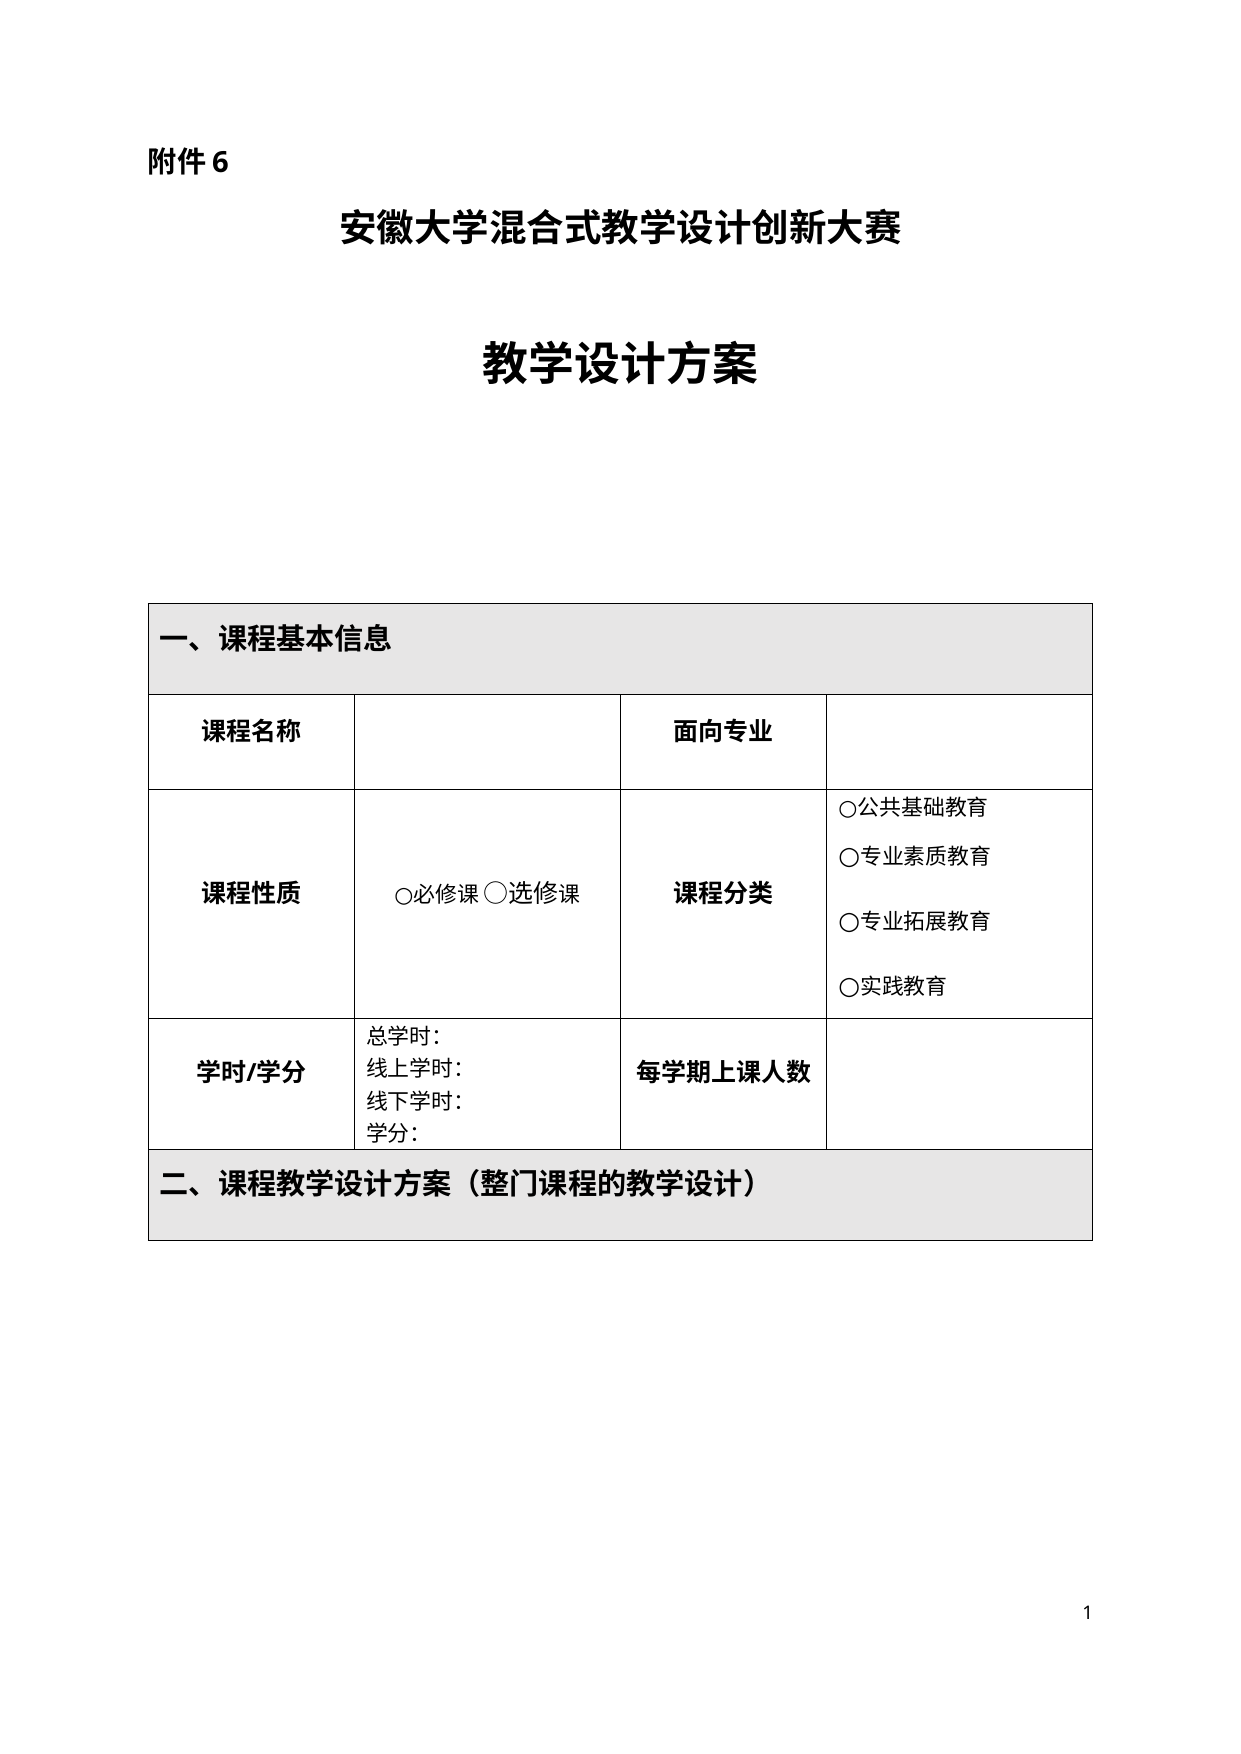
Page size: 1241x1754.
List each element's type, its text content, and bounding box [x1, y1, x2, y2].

table_cell ○必修课 ○选修课 [355, 790, 620, 1017]
table_cell 二、课程教学设计方案（整门课程的教学设计） [149, 1150, 1092, 1240]
text 安徽大学混合式教学设计创新大赛 [148, 193, 1093, 258]
table_cell [827, 1019, 1092, 1148]
table_cell ○公共基础教育 ○专业素质教育 ○专业拓展教育 ○实践教育 [827, 790, 1092, 1017]
table_cell [355, 695, 620, 789]
table_cell 总学时： 线上学时： 线下学时： 学分： [355, 1019, 620, 1148]
table_cell 课程名称 [149, 695, 354, 789]
table_cell 课程性质 [149, 790, 354, 1017]
table_cell 学时/学分 [149, 1019, 354, 1148]
table_cell 课程分类 [621, 790, 826, 1017]
table_cell 每学期上课人数 [621, 1019, 826, 1148]
table_cell [827, 695, 1092, 789]
table_cell 面向专业 [621, 695, 826, 789]
text 教学设计方案 [148, 312, 1093, 409]
text 附件6 [148, 128, 1093, 193]
table_header 一、课程基本信息 [149, 604, 1092, 694]
